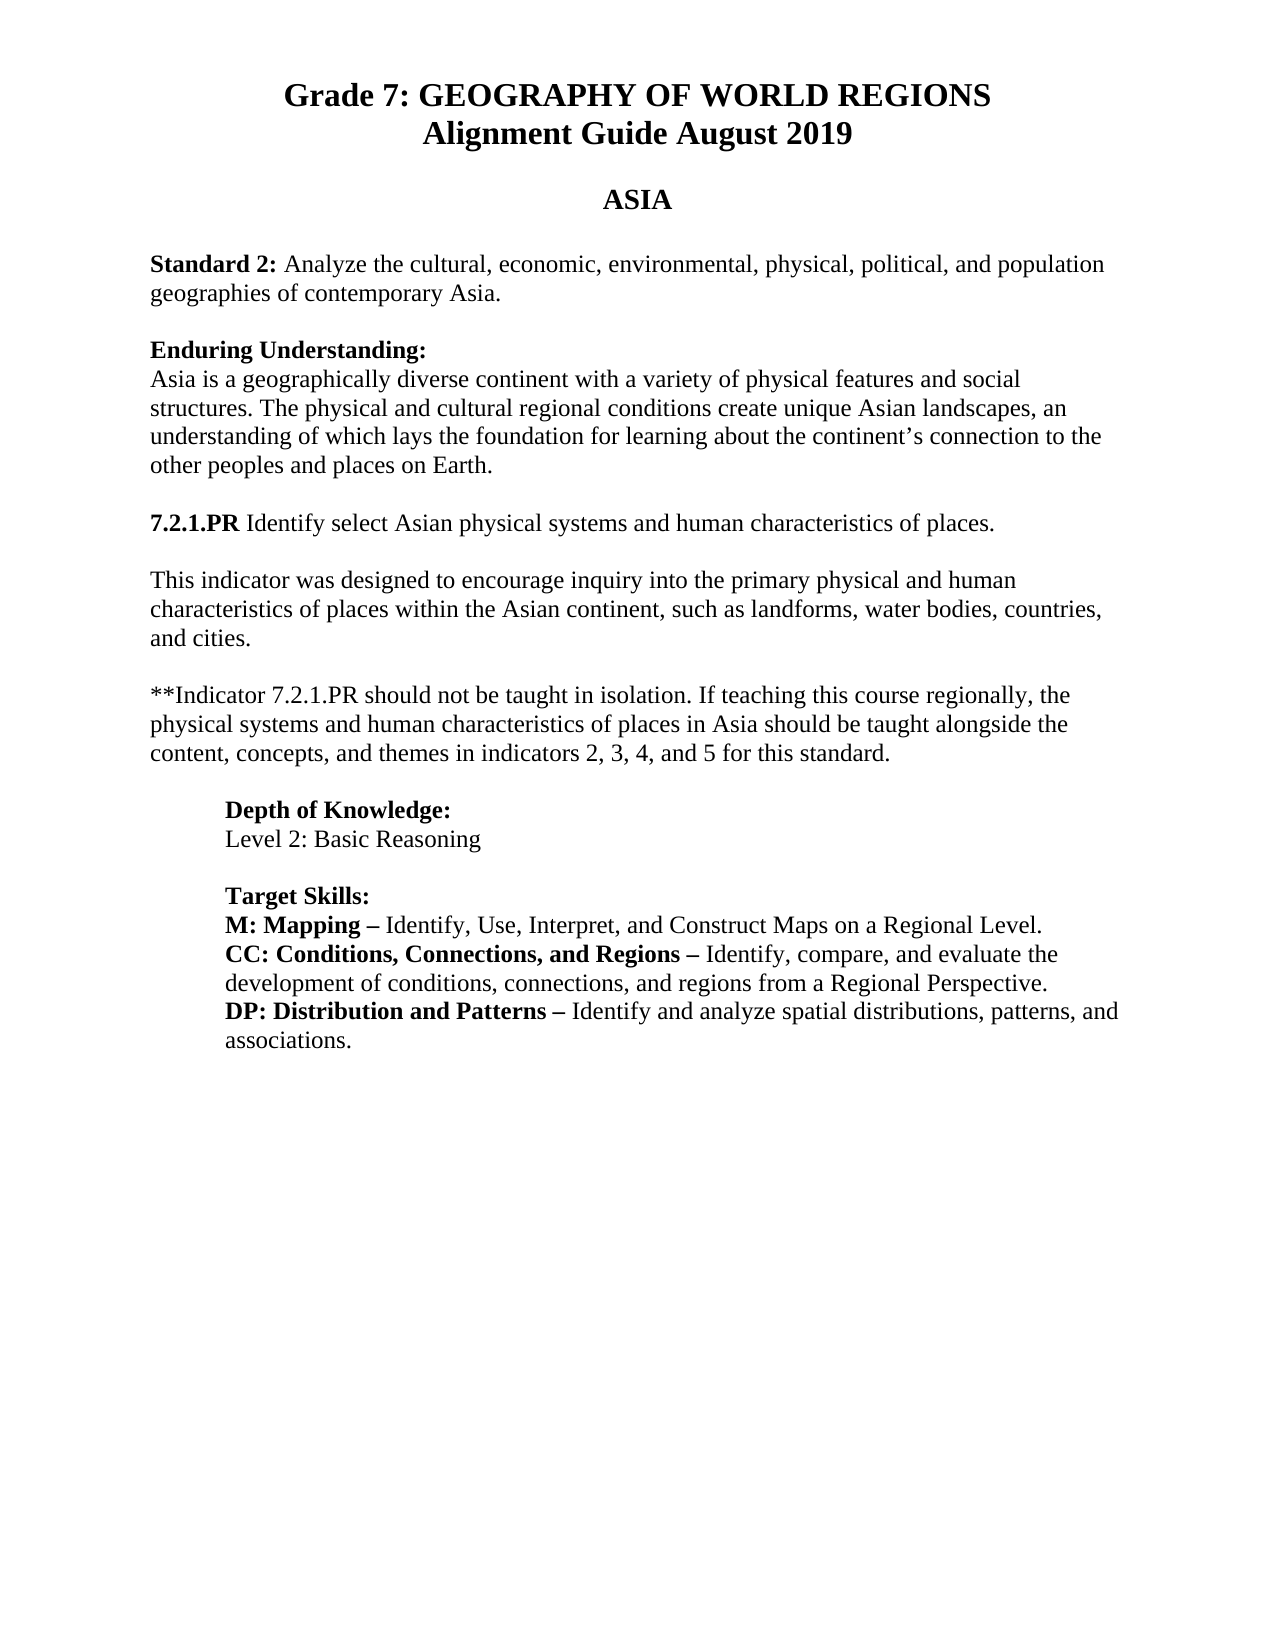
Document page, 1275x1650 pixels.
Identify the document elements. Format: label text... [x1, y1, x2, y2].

text M: Mapping – Identify, Use, Interpret, and Construct Maps on a Regional Level. [225, 910, 1125, 939]
text Level 2: Basic Reasoning [225, 824, 1125, 853]
text This indicator was designed to encourage inquiry into the primary physical and human characteristics of places within the Asian continent, such as landforms, water bodies, countries, and cities. [150, 565, 1125, 651]
text Standard 2: Analyze the cultural, economic, environmental, physical, political, and population geographies of contemporary Asia. [150, 249, 1125, 306]
text **Indicator 7.2.1.PR should not be taught in isolation. If teaching this course regionally, the physical systems and human characteristics of places in Asia should be taught alongside the content, concepts, and themes in indicators 2, 3, 4, and 5 for this standard. [150, 680, 1125, 766]
text 7.2.1.PR Identify select Asian physical systems and human characteristics of places. [150, 508, 1125, 536]
text Asia is a geographically diverse continent with a variety of physical features and social structures. The physical and cultural regional conditions create unique Asian landscapes, an understanding of which lays the foundation for learning about the continent’s connection to the other peoples and places on Earth. [150, 364, 1125, 479]
text Target Skills: [225, 881, 1125, 910]
text Depth of Knowledge: [225, 795, 1125, 824]
text ASIA [150, 182, 1125, 215]
text CC: Conditions, Connections, and Regions – Identify, compare, and evaluate the development of conditions, connections, and regions from a Regional Perspective. [225, 939, 1125, 996]
text DP: Distribution and Patterns – Identify and analyze spatial distributions, patterns, and associations. [225, 996, 1125, 1054]
text Enduring Understanding: [150, 335, 1125, 364]
